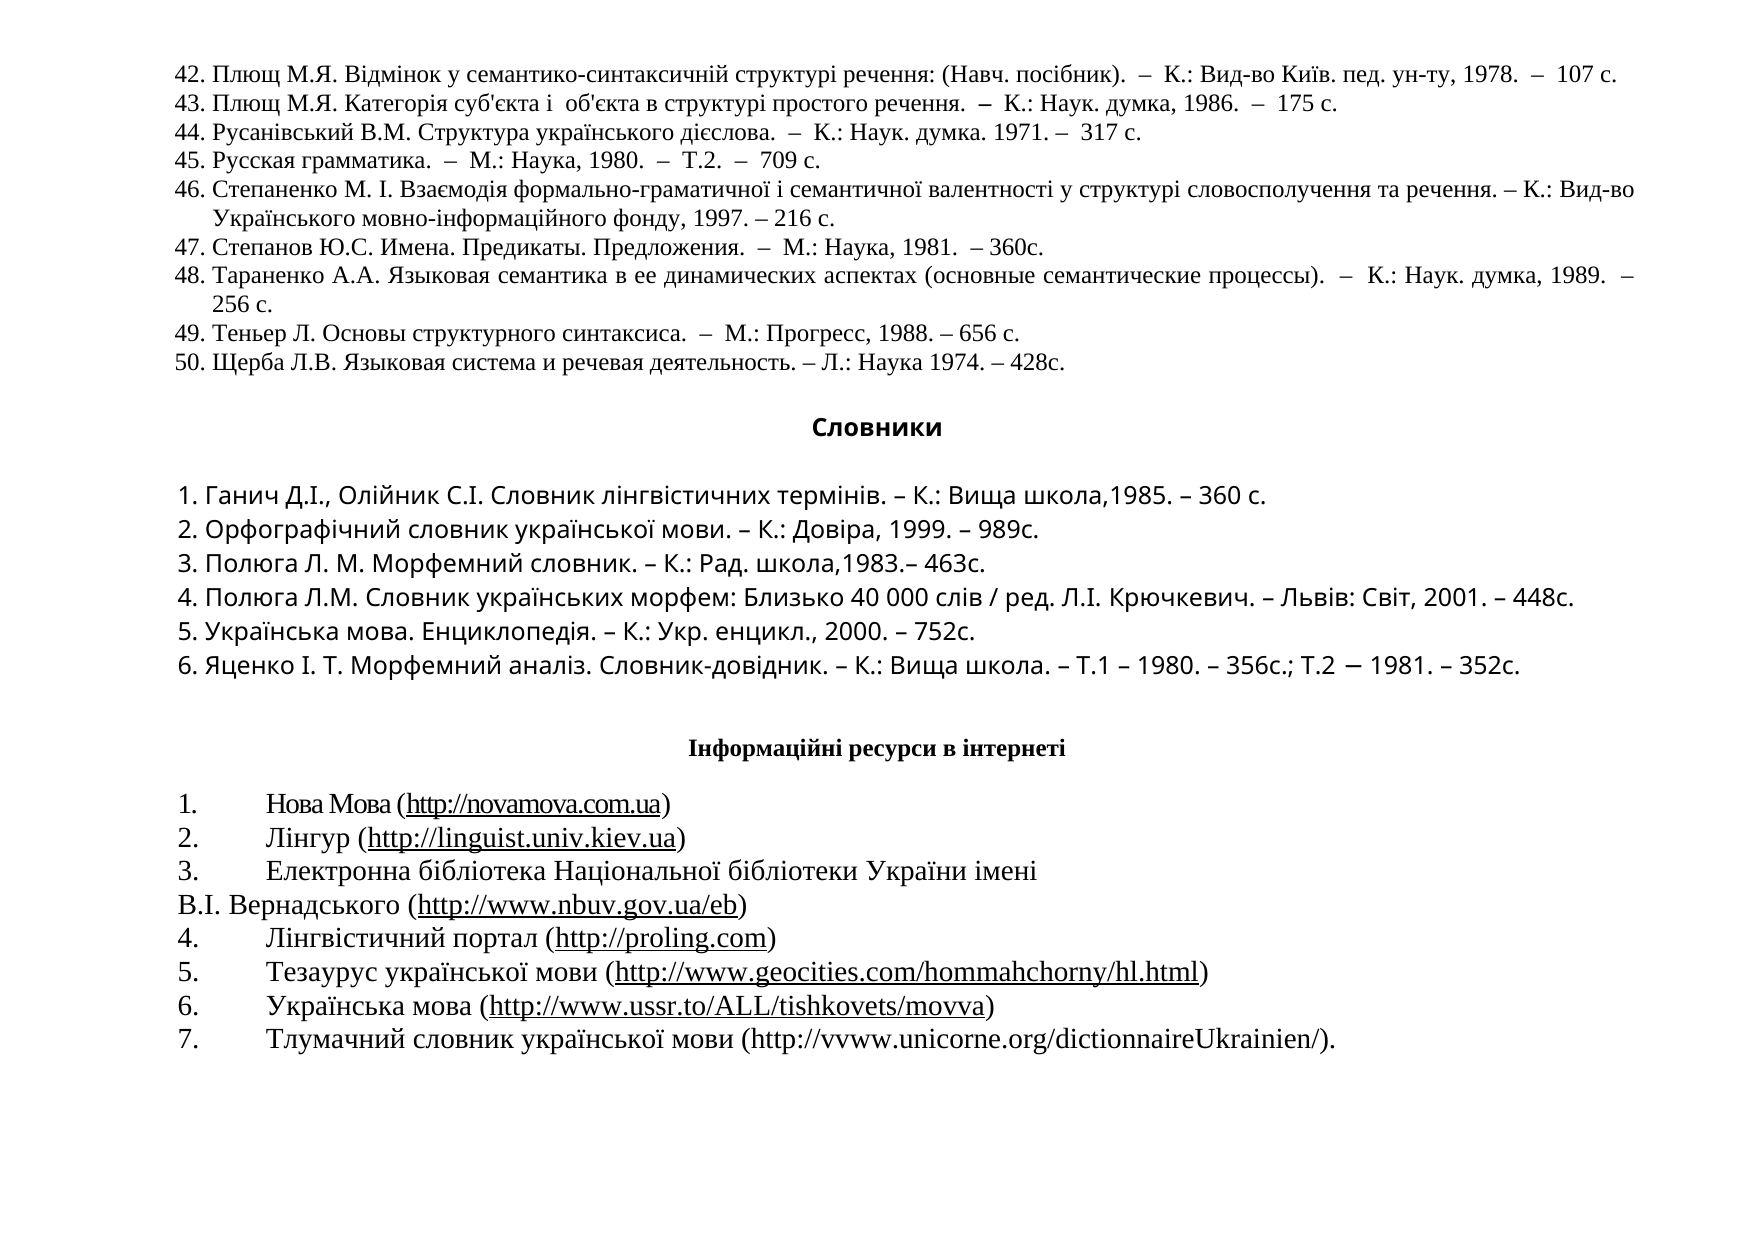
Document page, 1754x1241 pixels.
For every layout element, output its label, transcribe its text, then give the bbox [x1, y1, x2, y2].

list Плющ М.Я. Відмінок у семантико-синтаксичній структурі речення: (Навч. посібник). – К.: Вид-во Київ. пед. ун-ту, 1978. – 107 с. [174, 59, 1636, 88]
text 5. Українська мова. Енциклопедія. – К.: Укр. енцикл., 2000. – 752с. [177, 614, 1636, 648]
list Плющ М.Я. Категорія суб'єкта і об'єкта в структурі простого речення. – К.: Наук. думка, 1986. – 175 с. [174, 88, 1636, 117]
text В.І. Вернадського (http://www.nbuv.gov.ua/eb) [118, 887, 1636, 921]
list Українська мова (http://www.ussr.to/ALL/tishkovets/movva) [118, 988, 1636, 1021]
text 1. Ганич Д.І., Олійник С.І. Словник лінгвістичних термінів. – К.: Вища школа,1985. – 360 с. [177, 477, 1636, 512]
list Степанов Ю.С. Имена. Предикаты. Предложения. – М.: Наука, 1981. – 360с. [174, 232, 1636, 260]
list Щерба Л.В. Языковая система и речевая деятельность. – Л.: Наука 1974. – 428с. [174, 347, 1636, 375]
list Лінгур (http://linguist.univ.kiev.ua) [118, 820, 1636, 853]
list Русская грамматика. – М.: Наука, 1980. – Т.2. – 709 с. [174, 145, 1636, 174]
list Тезаурус української мови (http://www.geocities.com/hommahchorny/hl.html) [118, 954, 1636, 988]
list Нова Мова (http://novamova.com.ua) [118, 786, 1636, 820]
list Теньер Л. Основы структурного синтаксиса. – М.: Прогресс, 1988. – 656 с. [174, 318, 1636, 347]
text Словники [118, 409, 1636, 443]
text 6. Яценко І. Т. Морфемний аналіз. Словник-довідник. – К.: Вища школа. – Т.1 – 1980. – 356с.; Т.2 − 1981. – 352с. [177, 648, 1636, 682]
list Тлумачний словник української мови (http://vvww.unicorne.org/dictionnaireUkrainien/). [118, 1021, 1636, 1055]
list Тараненко А.А. Языковая семантика в ее динамических аспектах (основные семантические процессы). – К.: Наук. думка, 1989. – 256 с. [174, 260, 1636, 318]
list Електронна бібліотека Національної бібліотеки України імені [118, 853, 1636, 887]
text 2. Орфографічний словник української мови. – К.: Довіра, 1999. – 989с. [177, 512, 1636, 546]
text 3. Полюга Л. М. Морфемний словник. – К.: Рад. школа,1983.– 463с. [177, 546, 1636, 580]
list Лінгвістичний портал (http://proling.com) [118, 921, 1636, 954]
list Степаненко М. І. Взаємодія формально-граматичної і семантичної валентності у структурі словосполучення та речення. – К.: Вид-во Українського мовно-інформаційного фонду, 1997. – 216 с. [174, 174, 1636, 232]
text Інформаційні ресурси в інтернеті [118, 737, 1636, 761]
text 4. Полюга Л.М. Словник українських морфем: Близько 40 000 слів / ред. Л.І. Крючкевич. – Львів: Світ, 2001. – 448с. [177, 580, 1636, 614]
list Русанівський В.М. Структура українського дієслова. – К.: Наук. думка. 1971. – 317 с. [174, 117, 1636, 145]
